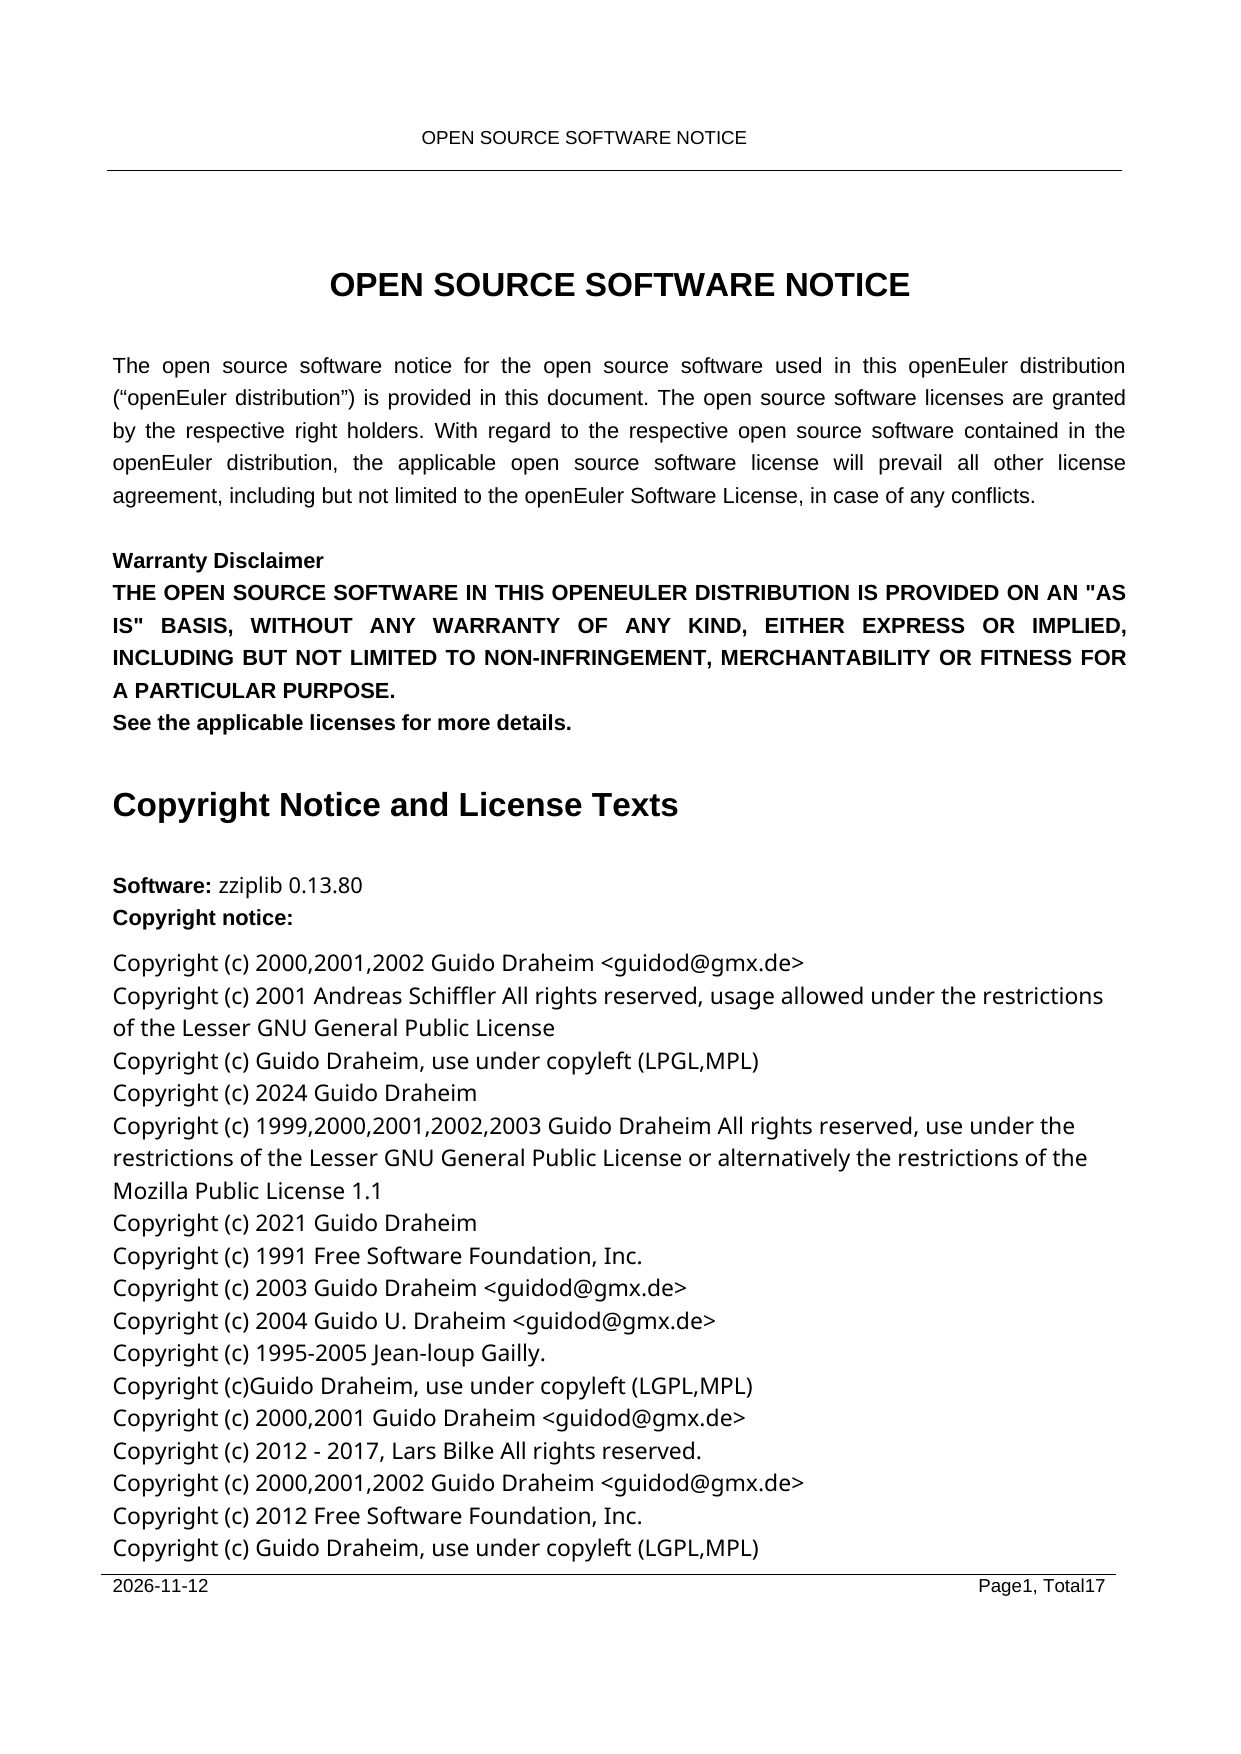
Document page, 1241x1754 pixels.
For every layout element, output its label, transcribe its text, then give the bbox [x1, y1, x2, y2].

text Copyright Notice and License Texts [112, 771, 1128, 836]
text Copyright notice: [112, 901, 1128, 934]
text The open source software notice for the open source software used in this openEuler distribution (“openEuler distribution”) is provided in this document. The open source software licenses are granted by the respective right holders. With regard to the respective open source software contained in the openEuler distribution, the applicable open source software license will prevail all other license agreement, including but not limited to the openEuler Software License, in case of any conflicts. [112, 349, 1128, 511]
text THE OPEN SOURCE SOFTWARE IN THIS OPENEULER DISTRIBUTION IS PROVIDED ON AN "AS IS" BASIS, WITHOUT ANY WARRANTY OF ANY KIND, EITHER EXPRESS OR IMPLIED, INCLUDING BUT NOT LIMITED TO NON-INFRINGEMENT, MERCHANTABILITY OR FITNESS FOR A PARTICULAR PURPOSE. See the applicable licenses for more details. [112, 576, 1128, 739]
text Warranty Disclaimer [112, 544, 1128, 576]
title Software: zziplib 0.13.80 [112, 869, 1128, 901]
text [112, 947, 1128, 1564]
text OPEN SOURCE SOFTWARE NOTICE [112, 251, 1128, 316]
